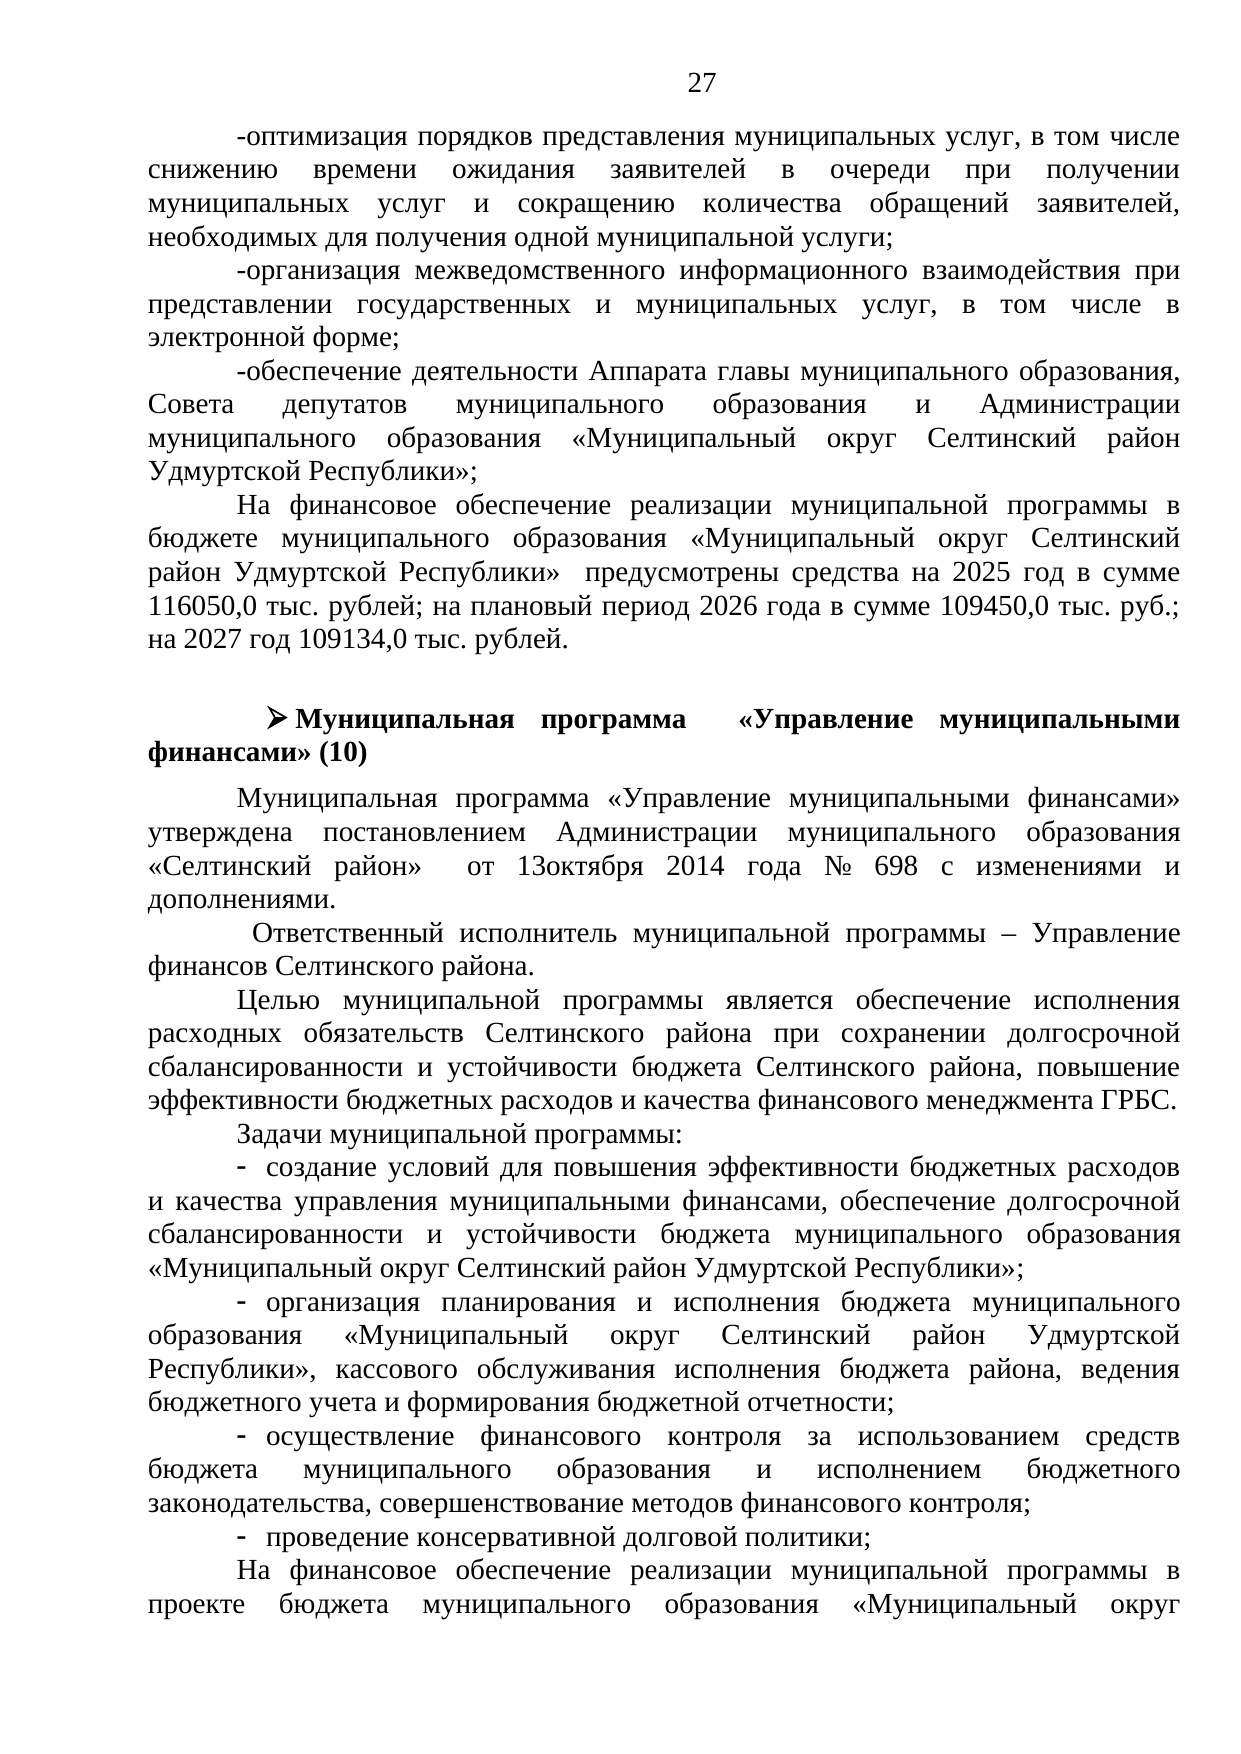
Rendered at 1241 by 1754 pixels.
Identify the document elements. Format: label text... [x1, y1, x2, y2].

list осуществление финансового контроля за использованием средств бюджета муниципального образования и исполнением бюджетного законодательства, совершенствование методов финансового контроля; [148, 1418, 1181, 1519]
text -обеспечение деятельности Аппарата главы муниципального образования, Совета депутатов муниципального образования и Администрации муниципального образования «Муниципальный округ Селтинский район Удмуртской Республики»; [148, 353, 1181, 487]
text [148, 1552, 1181, 1619]
text Ответственный исполнитель муниципальной программы – Управление финансов Селтинского района. [148, 915, 1181, 982]
list Муниципальная программа «Управление муниципальными финансами» (10) [148, 701, 1181, 768]
text -организация межведомственного информационного взаимодействия при представлении государственных и муниципальных услуг, в том числе в электронной форме; [148, 252, 1181, 353]
list проведение консервативной долговой политики; [148, 1519, 1181, 1552]
text Задачи муниципальной программы: [148, 1116, 1181, 1149]
list создание условий для повышения эффективности бюджетных расходов и качества управления муниципальными финансами, обеспечение долгосрочной сбалансированности и устойчивости бюджета муниципального образования «Муниципальный округ Селтинский район Удмуртской Республики»; [148, 1149, 1181, 1284]
text На финансовое обеспечение реализации муниципальной программы в бюджете муниципального образования «Муниципальный округ Селтинский район Удмуртской Республики» предусмотрены средства на 2025 год в сумме 116050,0 тыс. рублей; на плановый период 2026 года в сумме 109450,0 тыс. руб.; на 2027 год 109134,0 тыс. рублей. [148, 487, 1181, 655]
list организация планирования и исполнения бюджета муниципального образования «Муниципальный округ Селтинский район Удмуртской Республики», кассового обслуживания исполнения бюджета района, ведения бюджетного учета и формирования бюджетной отчетности; [148, 1284, 1181, 1418]
text Муниципальная программа «Управление муниципальными финансами» утверждена постановлением Администрации муниципального образования «Селтинский район» от 13октября 2014 года № 698 с изменениями и дополнениями. [148, 781, 1181, 915]
text -оптимизация порядков представления муниципальных услуг, в том числе снижению времени ожидания заявителей в очереди при получении муниципальных услуг и сокращению количества обращений заявителей, необходимых для получения одной муниципальной услуги; [148, 118, 1181, 252]
text Целью муниципальной программы является обеспечение исполнения расходных обязательств Селтинского района при сохранении долгосрочной сбалансированности и устойчивости бюджета Селтинского района, повышение эффективности бюджетных расходов и качества финансового менеджмента ГРБС. [148, 982, 1181, 1116]
